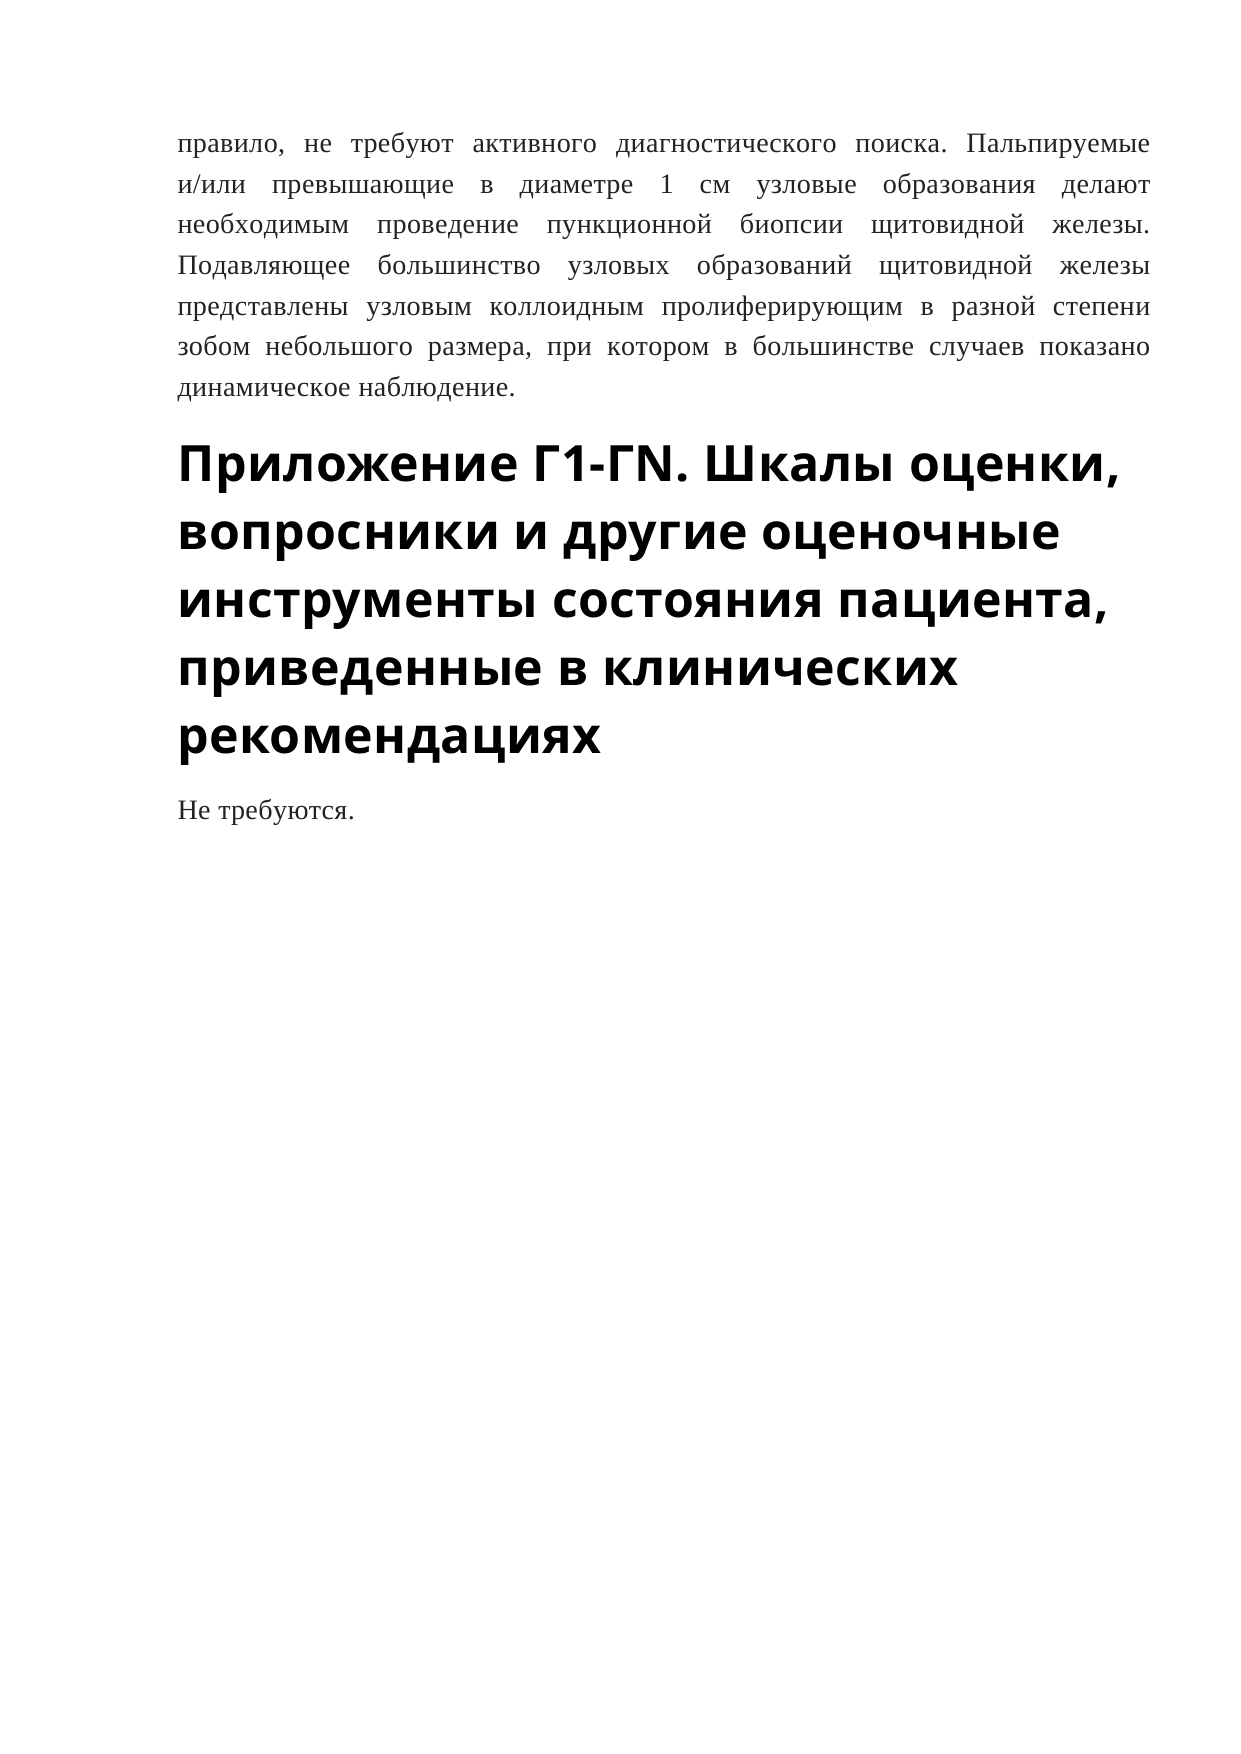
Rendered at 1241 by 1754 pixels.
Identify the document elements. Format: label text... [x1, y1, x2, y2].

text Не требуются. [177, 785, 1152, 825]
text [177, 118, 1152, 402]
text Приложение Г1-ГN. Шкалы оценки, вопросники и другие оценочные инструменты состояния пациента, приведенные в клинических рекомендациях [177, 427, 1152, 768]
